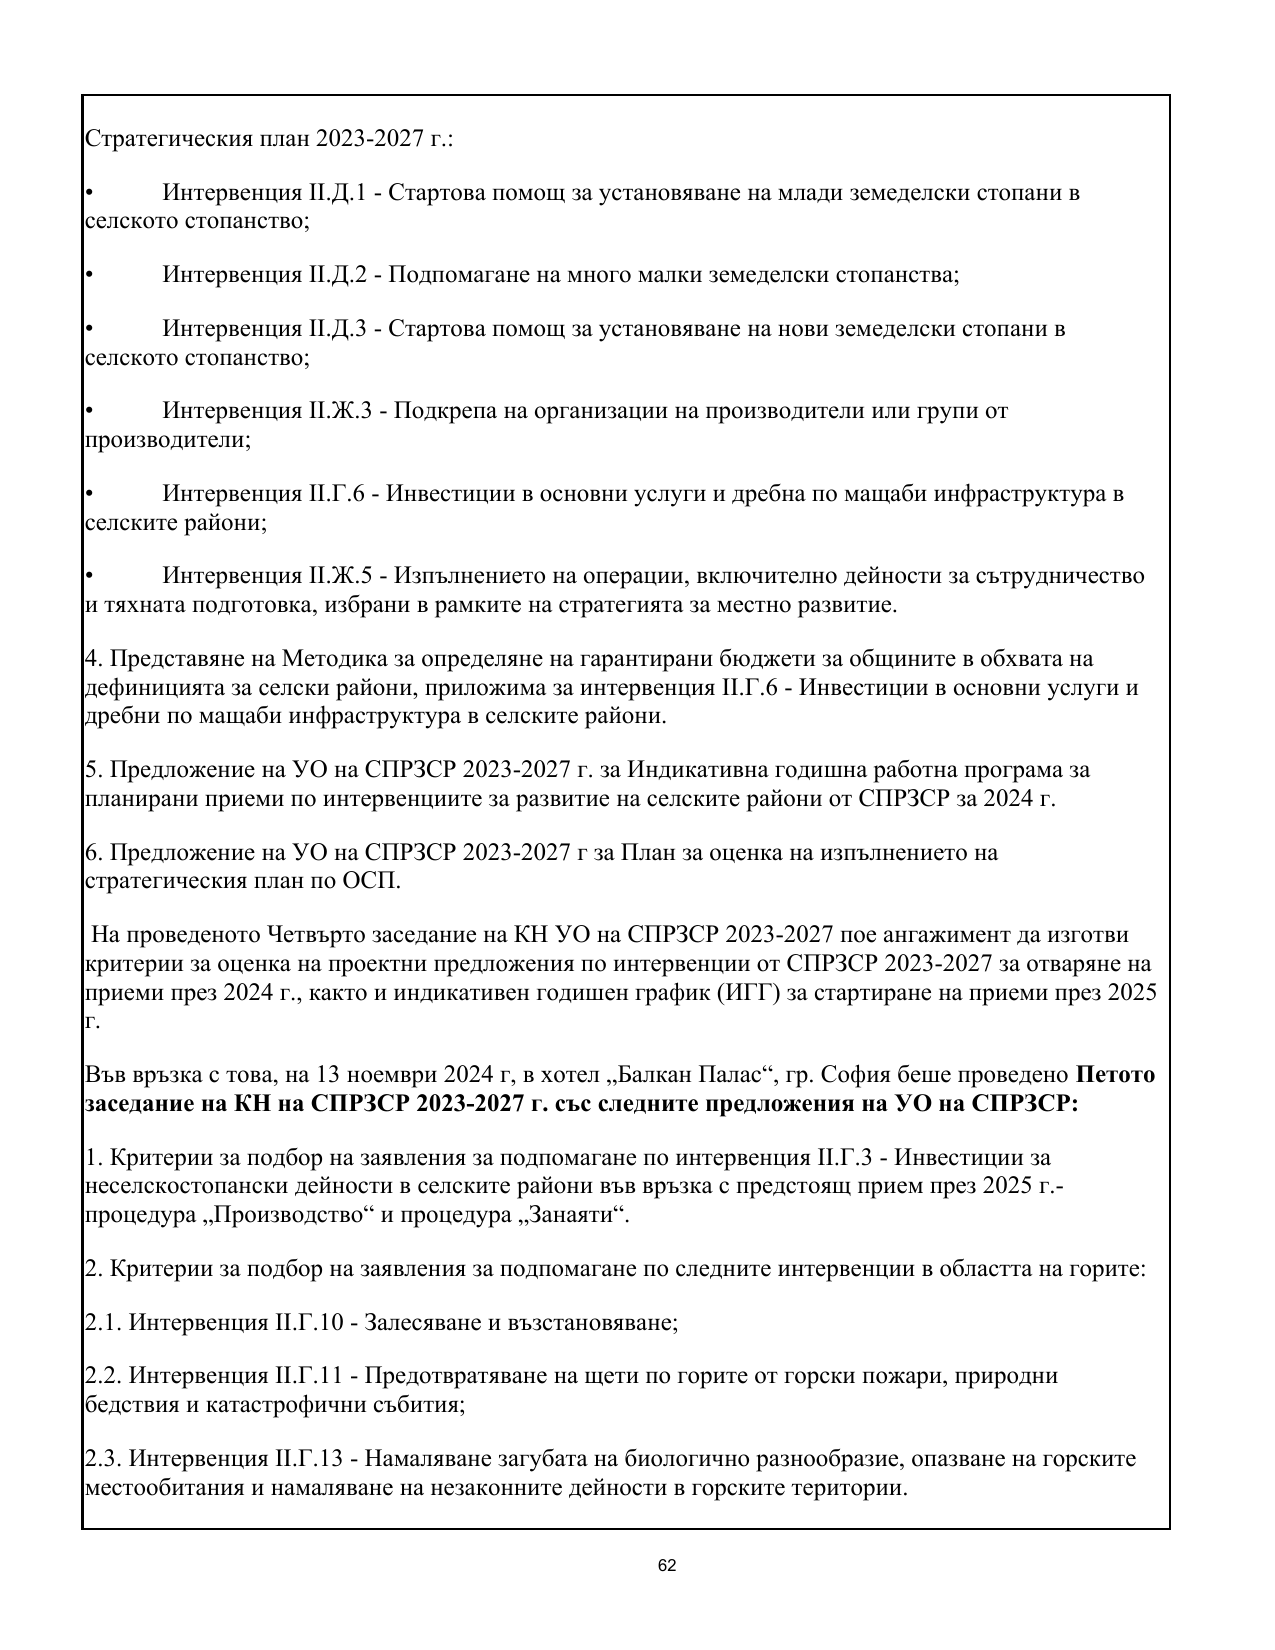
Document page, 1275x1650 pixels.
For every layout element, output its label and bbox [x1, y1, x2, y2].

table_header [84, 96, 1169, 1527]
